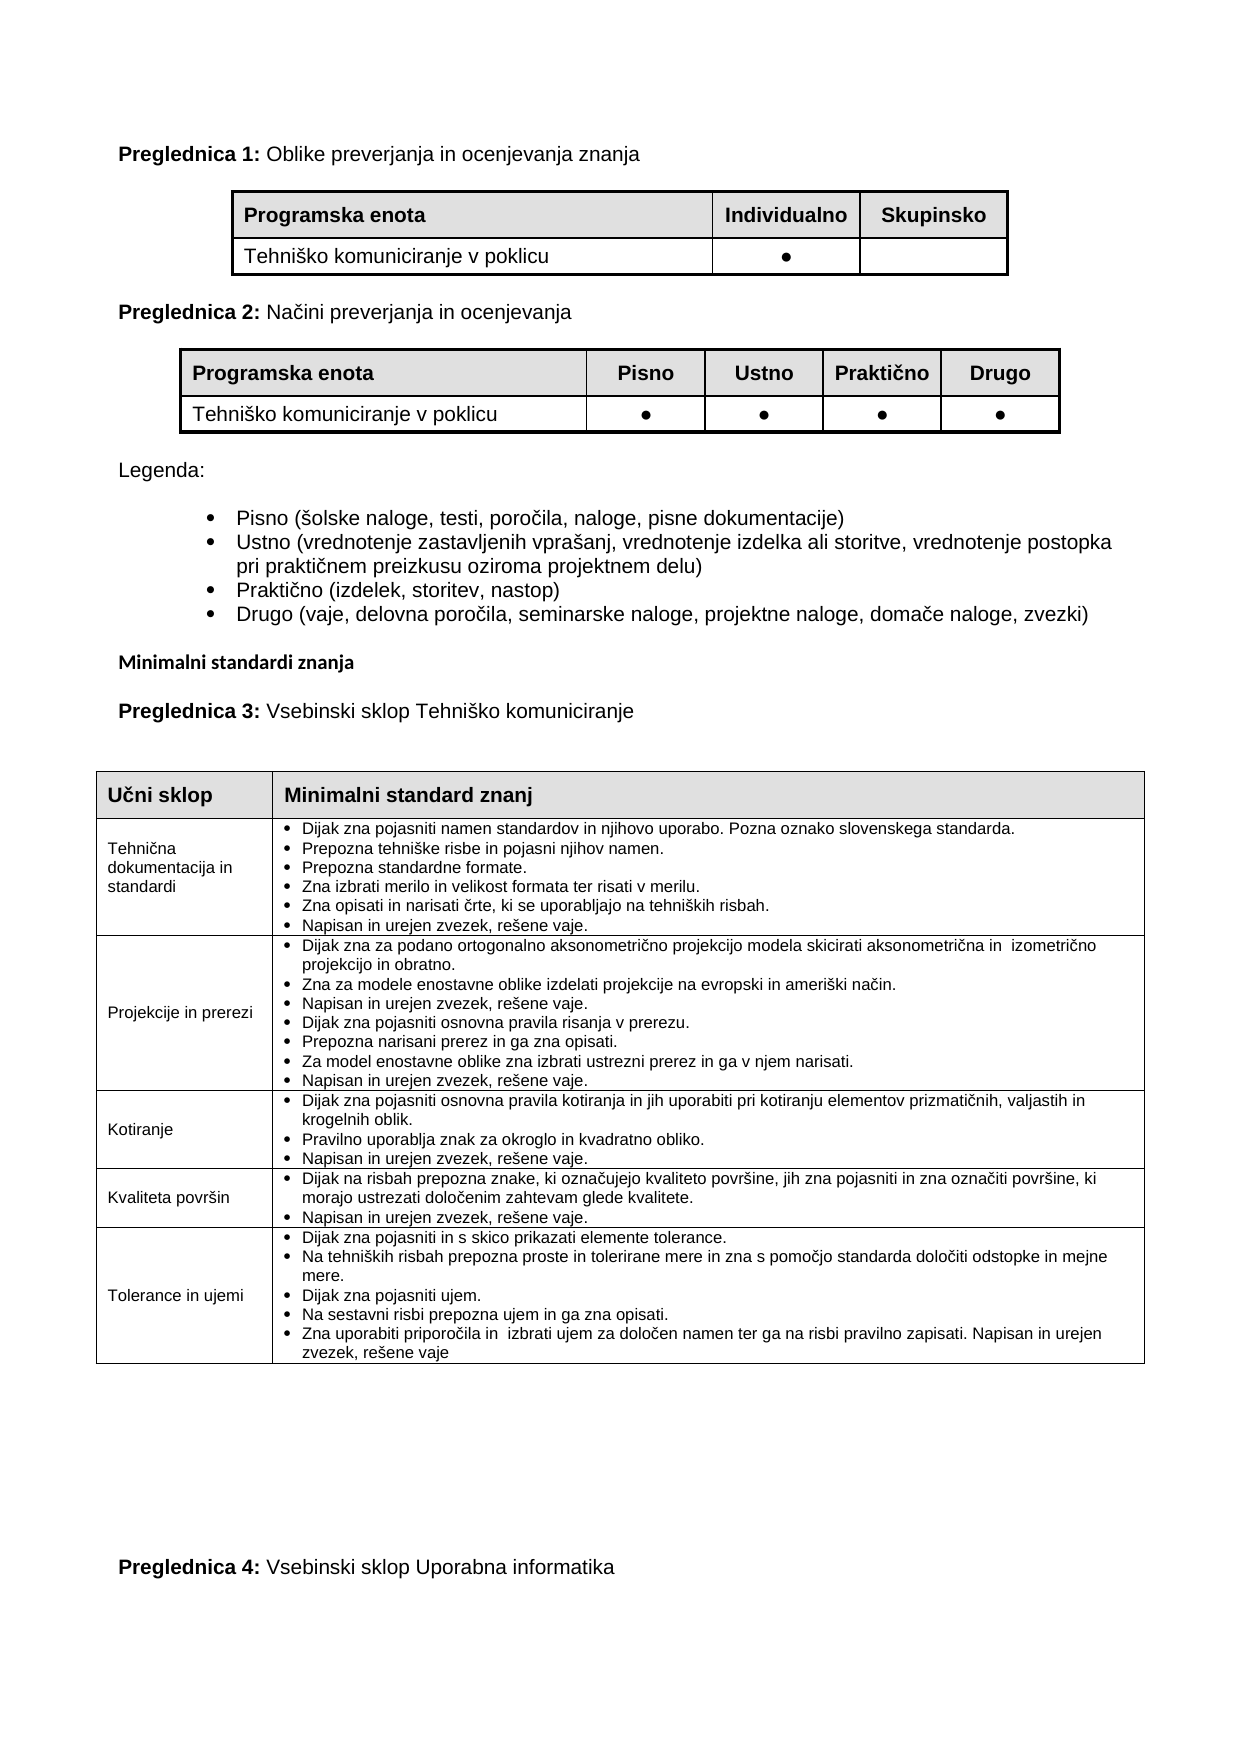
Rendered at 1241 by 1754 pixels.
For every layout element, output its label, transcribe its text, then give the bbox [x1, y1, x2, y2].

table_cell ● [587, 397, 704, 430]
table_cell ● [942, 397, 1058, 430]
table_cell Kvaliteta površin [97, 1169, 272, 1227]
table_header Drugo [942, 351, 1058, 395]
list Oblike preverjanja in ocenjevanja znanja [118, 142, 1122, 166]
table_cell Tolerance in ujemi [97, 1228, 272, 1362]
table_cell Tehnična dokumentacija in standardi [97, 819, 272, 935]
table_header Učni sklop [97, 772, 272, 818]
table_cell ● [713, 239, 859, 273]
table_header Individualno [713, 193, 859, 237]
table_cell Dijak zna za podano ortogonalno aksonometrično projekcijo modela skicirati aksonometrična in izometrično projekcijo in obratno. Zna za modele enostavne oblike izdelati projekcije na evropski in ameriški način. Napisan in urejen zvezek, rešene vaje. Dijak zna pojasniti osnovna pravila risanja v prerezu. Prepozna narisani prerez in ga zna opisati. Za model enostavne oblike zna izbrati ustrezni prerez in ga v njem narisati. Napisan in urejen zvezek, rešene vaje. [273, 936, 1144, 1090]
table_cell Dijak zna pojasniti in s skico prikazati elemente tolerance. Na tehniških risbah prepozna proste in tolerirane mere in zna s pomočjo standarda določiti odstopke in mejne mere. Dijak zna pojasniti ujem. Na sestavni risbi prepozna ujem in ga zna opisati. Zna uporabiti priporočila in izbrati ujem za določen namen ter ga na risbi pravilno zapisati. Napisan in urejen zvezek, rešene vaje [273, 1228, 1144, 1362]
table_cell Projekcije in prerezi [97, 936, 272, 1090]
table_cell ● [824, 397, 940, 430]
table_header Pisno [587, 351, 704, 395]
text Minimalni standardi znanja [118, 649, 1122, 675]
list Načini preverjanja in ocenjevanja [118, 300, 1122, 324]
table_header Skupinsko [861, 193, 1006, 237]
table_cell ● [706, 397, 822, 430]
list Drugo (vaje, delovna poročila, seminarske naloge, projektne naloge, domače naloge, zvezki) [207, 602, 1122, 626]
table_cell Dijak na risbah prepozna znake, ki označujejo kvaliteto površine, jih zna pojasniti in zna označiti površine, ki morajo ustrezati določenim zahtevam glede kvalitete. Napisan in urejen zvezek, rešene vaje. [273, 1169, 1144, 1227]
text Legenda: [118, 457, 1122, 481]
table_cell Tehniško komuniciranje v poklicu [234, 239, 712, 273]
list Vsebinski sklop Tehniško komuniciranje [118, 699, 1122, 723]
table_cell Kotiranje [97, 1091, 272, 1168]
table_cell Dijak zna pojasniti osnovna pravila kotiranja in jih uporabiti pri kotiranju elementov prizmatičnih, valjastih in krogelnih oblik. Pravilno uporablja znak za okroglo in kvadratno obliko. Napisan in urejen zvezek, rešene vaje. [273, 1091, 1144, 1168]
table_header Ustno [706, 351, 822, 395]
table_header Programska enota [234, 193, 712, 237]
table_header Programska enota [182, 351, 586, 395]
list Ustno (vrednotenje zastavljenih vprašanj, vrednotenje izdelka ali storitve, vrednotenje postopka pri praktičnem preizkusu oziroma projektnem delu) [207, 529, 1122, 577]
list Vsebinski sklop Uporabna informatika [118, 1555, 1122, 1579]
table_cell Dijak zna pojasniti namen standardov in njihovo uporabo. Pozna oznako slovenskega standarda. Prepozna tehniške risbe in pojasni njihov namen. Prepozna standardne formate. Zna izbrati merilo in velikost formata ter risati v merilu. Zna opisati in narisati črte, ki se uporabljajo na tehniških risbah. Napisan in urejen zvezek, rešene vaje. [273, 819, 1144, 935]
list Praktično (izdelek, storitev, nastop) [207, 577, 1122, 602]
table_header Minimalni standard znanj [273, 772, 1144, 818]
table_cell [861, 239, 1006, 273]
table_cell Tehniško komuniciranje v poklicu [182, 397, 586, 430]
list Pisno (šolske naloge, testi, poročila, naloge, pisne dokumentacije) [207, 505, 1122, 529]
table_header Praktično [824, 351, 940, 395]
